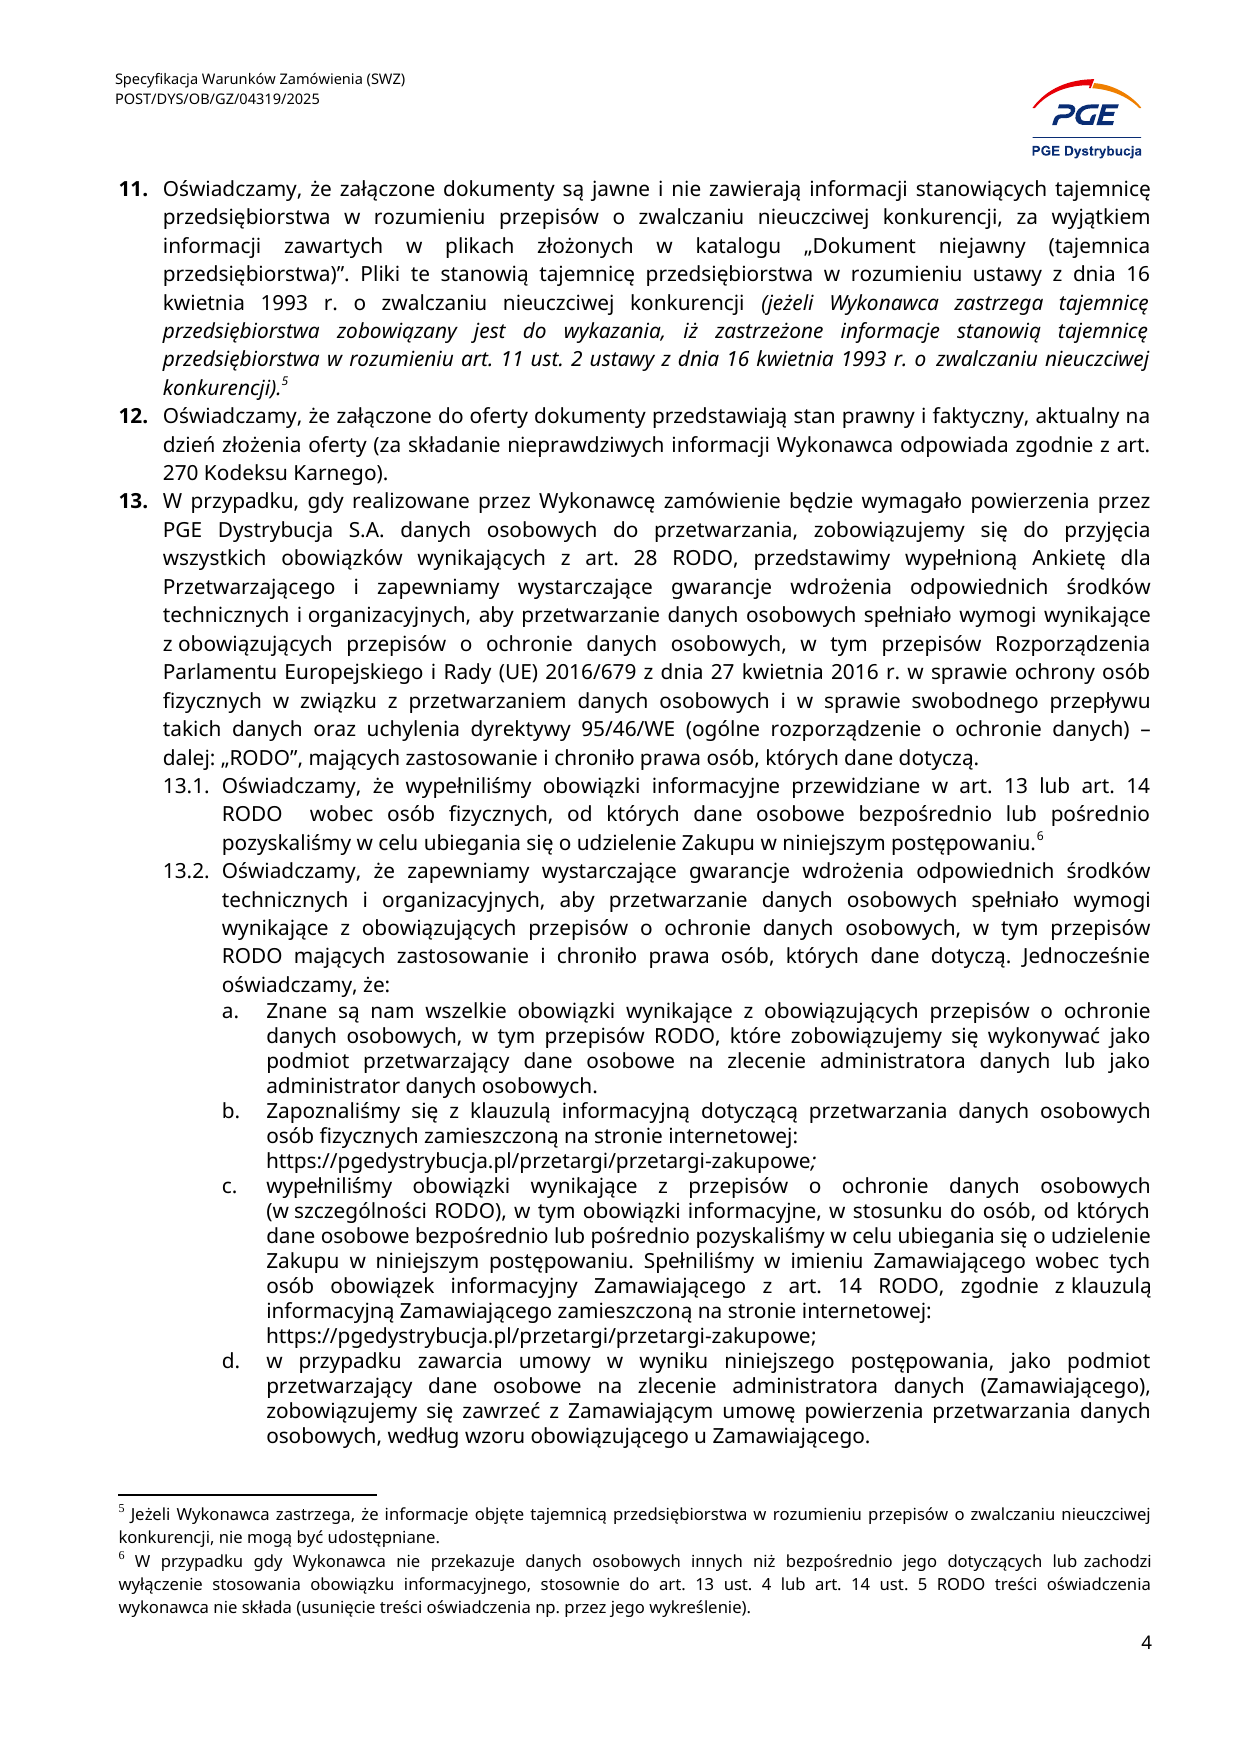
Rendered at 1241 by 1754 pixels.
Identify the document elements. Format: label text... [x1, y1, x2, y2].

list Znane są nam wszelkie obowiązki wynikające z obowiązujących przepisów o ochronie danych osobowych, w tym przepisów RODO, które zobowiązujemy się wykonywać jako podmiot przetwarzający dane osobowe na zlecenie administratora danych lub jako administrator danych osobowych. [222, 998, 1152, 1098]
list 13.2. Oświadczamy, że zapewniamy wystarczające gwarancje wdrożenia odpowiednich środków technicznych i organizacyjnych, aby przetwarzanie danych osobowych spełniało wymogi wynikające z obowiązujących przepisów o ochronie danych osobowych, w tym przepisów RODO mających zastosowanie i chroniło prawa osób, których dane dotyczą. Jednocześnie oświadczamy, że: [163, 856, 1152, 998]
list Oświadczamy, że załączone dokumenty są jawne i nie zawierają informacji stanowiących tajemnicę przedsiębiorstwa w rozumieniu przepisów o zwalczaniu nieuczciwej konkurencji, za wyjątkiem informacji zawartych w plikach złożonych w katalogu „Dokument niejawny (tajemnica przedsiębiorstwa)”. Pliki te stanowią tajemnicę przedsiębiorstwa w rozumieniu ustawy z dnia 16 kwietnia 1993 r. o zwalczaniu nieuczciwej konkurencji (jeżeli Wykonawca zastrzega tajemnicę przedsiębiorstwa zobowiązany jest do wykazania, iż zastrzeżone informacje stanowią tajemnicę przedsiębiorstwa w rozumieniu art. 11 ust. 2 ustawy z dnia 16 kwietnia 1993 r. o zwalczaniu nieuczciwej konkurencji). [118, 174, 1152, 401]
list W przypadku, gdy realizowane przez Wykonawcę zamówienie będzie wymagało powierzenia przez PGE Dystrybucja S.A. danych osobowych do przetwarzania, zobowiązujemy się do przyjęcia wszystkich obowiązków wynikających z art. 28 RODO, przedstawimy wypełnioną Ankietę dla Przetwarzającego i zapewniamy wystarczające gwarancje wdrożenia odpowiednich środków technicznych i organizacyjnych, aby przetwarzanie danych osobowych spełniało wymogi wynikające z obowiązujących przepisów o ochronie danych osobowych, w tym przepisów Rozporządzenia Parlamentu Europejskiego i Rady (UE) 2016/679 z dnia 27 kwietnia 2016 r. w sprawie ochrony osób fizycznych w związku z przetwarzaniem danych osobowych i w sprawie swobodnego przepływu takich danych oraz uchylenia dyrektywy 95/46/WE (ogólne rozporządzenie o ochronie danych) – dalej: „RODO”, mających zastosowanie i chroniło prawa osób, których dane dotyczą. [118, 487, 1152, 771]
list Zapoznaliśmy się z klauzulą informacyjną dotyczącą przetwarzania danych osobowych osób fizycznych zamieszczoną na stronie internetowej: [222, 1098, 1152, 1148]
list https://pgedystrybucja.pl/przetargi/przetargi-zakupowe; [266, 1323, 1152, 1348]
list 13.1. Oświadczamy, że wypełniliśmy obowiązki informacyjne przewidziane w art. 13 lub art. 14 RODO wobec osób fizycznych, od których dane osobowe bezpośrednio lub pośrednio pozyskaliśmy w celu ubiegania się o udzielenie Zakupu w niniejszym postępowaniu. [163, 771, 1152, 856]
list wypełniliśmy obowiązki wynikające z przepisów o ochronie danych osobowych (w szczególności RODO), w tym obowiązki informacyjne, w stosunku do osób, od których dane osobowe bezpośrednio lub pośrednio pozyskaliśmy w celu ubiegania się o udzielenie Zakupu w niniejszym postępowaniu. Spełniliśmy w imieniu Zamawiającego wobec tych osób obowiązek informacyjny Zamawiającego z art. 14 RODO, zgodnie z klauzulą informacyjną Zamawiającego zamieszczoną na stronie internetowej: [222, 1173, 1152, 1323]
list https://pgedystrybucja.pl/przetargi/przetargi-zakupowe; [266, 1148, 1152, 1173]
list Oświadczamy, że załączone do oferty dokumenty przedstawiają stan prawny i faktyczny, aktualny na dzień złożenia oferty (za składanie nieprawdziwych informacji Wykonawca odpowiada zgodnie z art. 270 Kodeksu Karnego). [118, 401, 1152, 487]
list w przypadku zawarcia umowy w wyniku niniejszego postępowania, jako podmiot przetwarzający dane osobowe na zlecenie administratora danych (Zamawiającego), zobowiązujemy się zawrzeć z Zamawiającym umowę powierzenia przetwarzania danych osobowych, według wzoru obowiązującego u Zamawiającego. [222, 1348, 1152, 1448]
